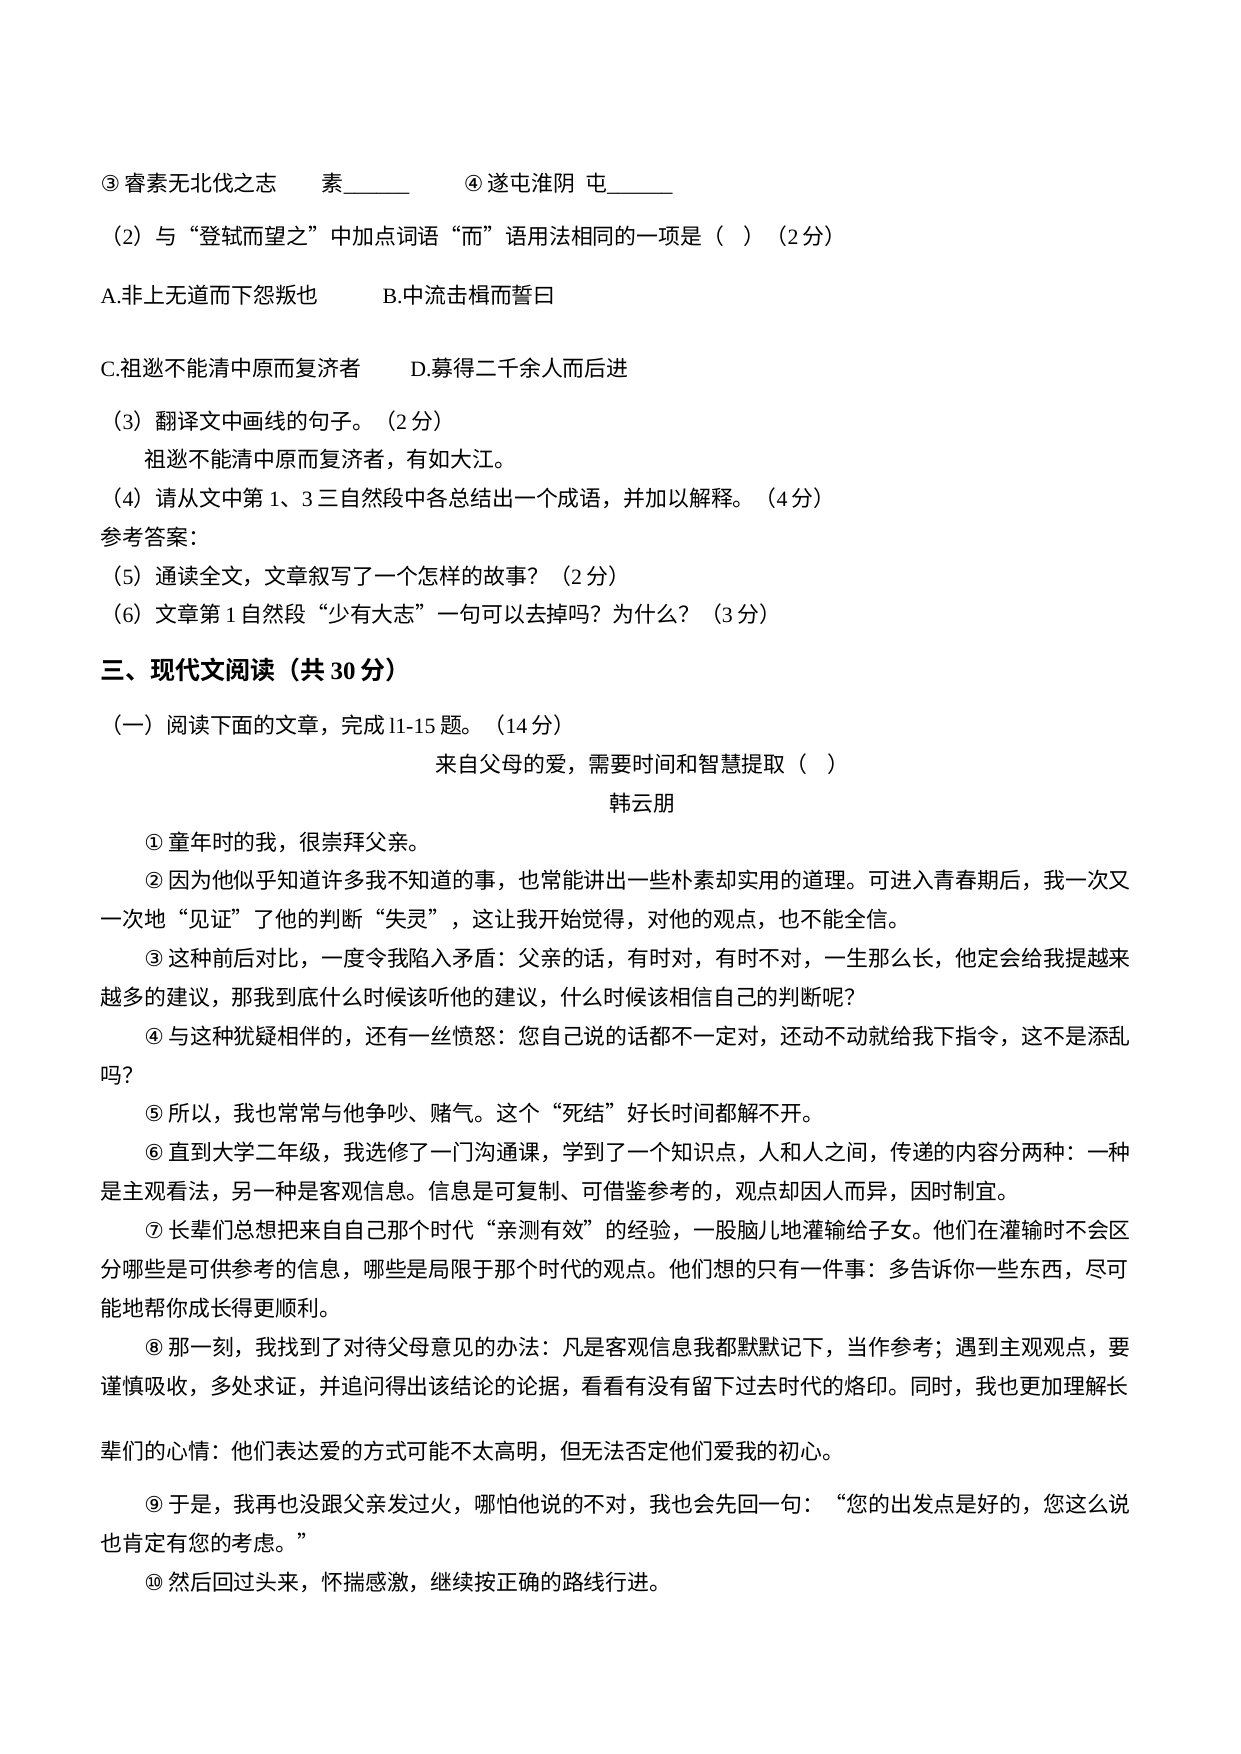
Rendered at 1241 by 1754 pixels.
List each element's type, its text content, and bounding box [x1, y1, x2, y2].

text 祖逖不能清中原而复济者，有如大江。 [100, 442, 1140, 474]
text ⑥直到大学二年级，我选修了一门沟通课，学到了一个知识点，人和人之间，传递的内容分两种：一种是主观看法，另一种是客观信息。信息是可复制、可借鉴参考的，观点却因人而异，因时制宜。 [100, 1135, 1140, 1206]
text ⑤所以，我也常常与他争吵、赌气。这个“死结”好长时间都解不开。 [100, 1096, 1140, 1129]
text C.祖逖不能清中原而复济者 D.募得二千余人而后进 [100, 330, 1140, 395]
text （5）通读全文，文章叙写了一个怎样的故事？（2分） [100, 558, 1140, 591]
text ⑩然后回过头来，怀揣感激，继续按正确的路线行进。 [100, 1564, 1140, 1597]
text ④与这种犹疑相伴的，还有一丝愤怒：您自己说的话都不一定对，还动不动就给我下指令，这不是添乱吗？ [100, 1018, 1140, 1090]
text ②因为他似乎知道许多我不知道的事，也常能讲出一些朴素却实用的道理。可进入青春期后，我一次又一次地“见证”了他的判断“失灵”，这让我开始觉得，对他的观点，也不能全信。 [100, 863, 1140, 934]
text ③这种前后对比，一度令我陷入矛盾：父亲的话，有时对，有时不对，一生那么长，他定会给我提越来越多的建议，那我到底什么时候该听他的建议，什么时候该相信自己的判断呢？ [100, 941, 1140, 1012]
text ⑨于是，我再也没跟父亲发过火，哪怕他说的不对，我也会先回一句：“您的出发点是好的，您这么说也肯定有您的考虑。” [100, 1487, 1140, 1558]
text （2）与“登轼而望之”中加点词语“而”语用法相同的一项是（ ）（2分） [100, 219, 1140, 251]
text （一）阅读下面的文章，完成l1-15题。（14分） [100, 708, 1140, 740]
text ⑦长辈们总想把来自自己那个时代“亲测有效”的经验，一股脑儿地灌输给子女。他们在灌输时不会区分哪些是可供参考的信息，哪些是局限于那个时代的观点。他们想的只有一件事：多告诉你一些东西，尽可能地帮你成长得更顺利。 [100, 1213, 1140, 1323]
text 三、现代文阅读（共30分） [100, 636, 1140, 701]
text ①童年时的我，很崇拜父亲。 [100, 824, 1140, 857]
text （6）文章第1自然段“少有大志”一句可以去掉吗？为什么？（3分） [100, 597, 1140, 629]
text 参考答案： [100, 519, 1140, 552]
text ③睿素无北伐之志 素______ ④遂屯淮阴 屯______ [100, 146, 1140, 211]
text ⑧那一刻，我找到了对待父母意见的办法：凡是客观信息我都默默记下，当作参考；遇到主观观点，要谨慎吸收，多处求证，并追问得出该结论的论据，看看有没有留下过去时代的烙印。同时，我也更加理解长辈们的心情：他们表达爱的方式可能不太高明，但无法否定他们爱我的初心。 [100, 1329, 1140, 1479]
text 来自父母的爱，需要时间和智慧提取（ ） [100, 747, 1140, 779]
text （4）请从文中第1、3三自然段中各总结出一个成语，并加以解释。（4分） [100, 481, 1140, 513]
text （3）翻译文中画线的句子。（2分） [100, 403, 1140, 436]
text A.非上无道而下怨叛也 B.中流击楫而誓曰 [100, 257, 1140, 322]
text 韩云朋 [100, 785, 1140, 818]
